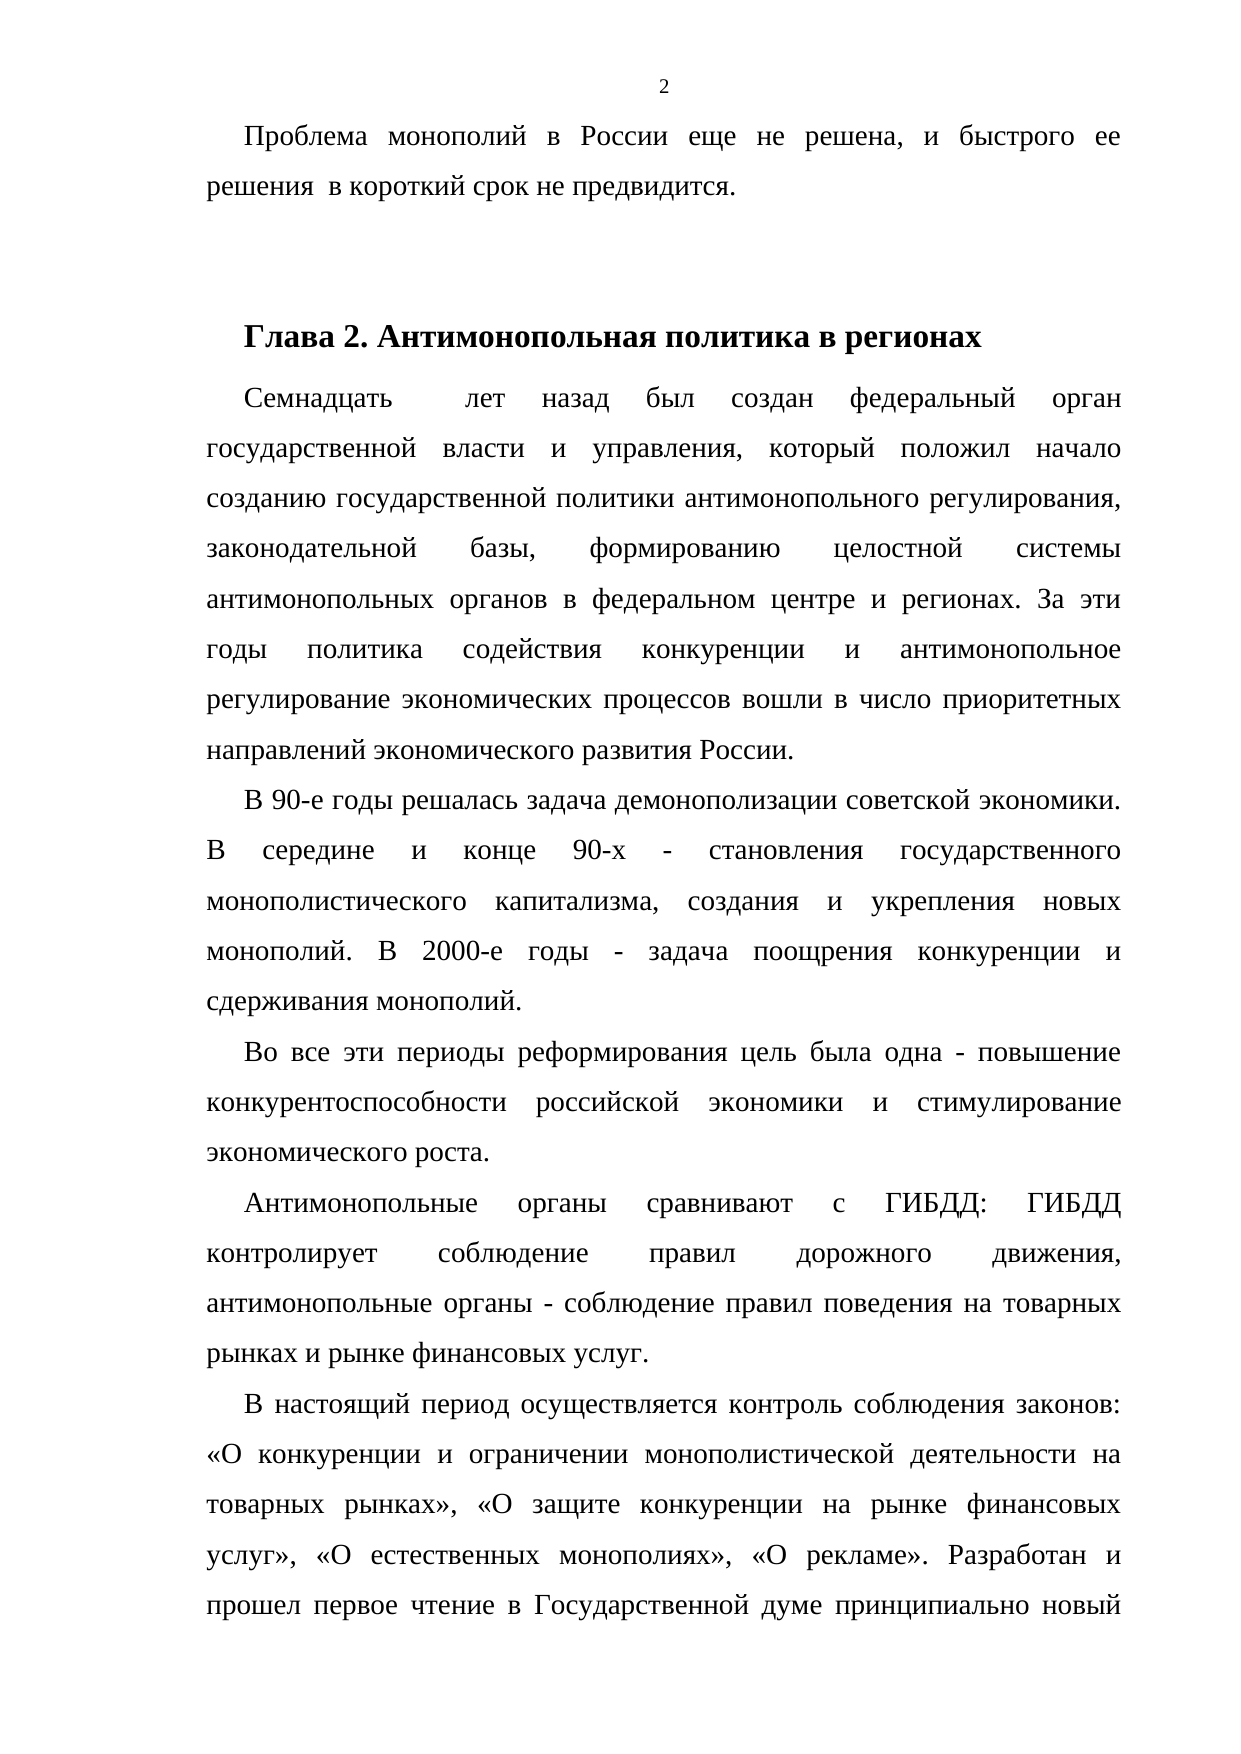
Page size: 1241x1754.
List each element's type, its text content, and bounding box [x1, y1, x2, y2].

text Антимонопольные органы сравнивают с ГИБДД: ГИБДД контролирует соблюдение правил дорожного движения, антимонопольные органы - соблюдение правил поведения на товарных рынках и рынке финансовых услуг. [206, 1185, 1122, 1369]
text Во все эти периоды реформирования цель была одна - повышение конкурентоспособности российской экономики и стимулирование экономического роста. [206, 1034, 1122, 1168]
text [206, 1386, 1122, 1621]
subtitle Глава 2. Антимонопольная политика в регионах [206, 316, 1122, 354]
text В 90-е годы решалась задача демонополизации советской экономики. В середине и конце 90-х - становления государственного монополистического капитализма, создания и укрепления новых монополий. В 2000-е годы - задача поощрения конкуренции и сдерживания монополий. [206, 782, 1122, 1017]
text Семнадцать лет назад был создан федеральный орган государственной власти и управления, который положил начало созданию государственной политики антимонопольного регулирования, законодательной базы, формированию целостной системы антимонопольных органов в федеральном центре и регионах. За эти годы политика содействия конкуренции и антимонопольное регулирование экономических процессов вошли в число приоритетных направлений экономического развития России. [206, 380, 1122, 765]
text Проблема монополий в России еще не решена, и быстрого ее решения в короткий срок не предвидится. [206, 118, 1122, 202]
